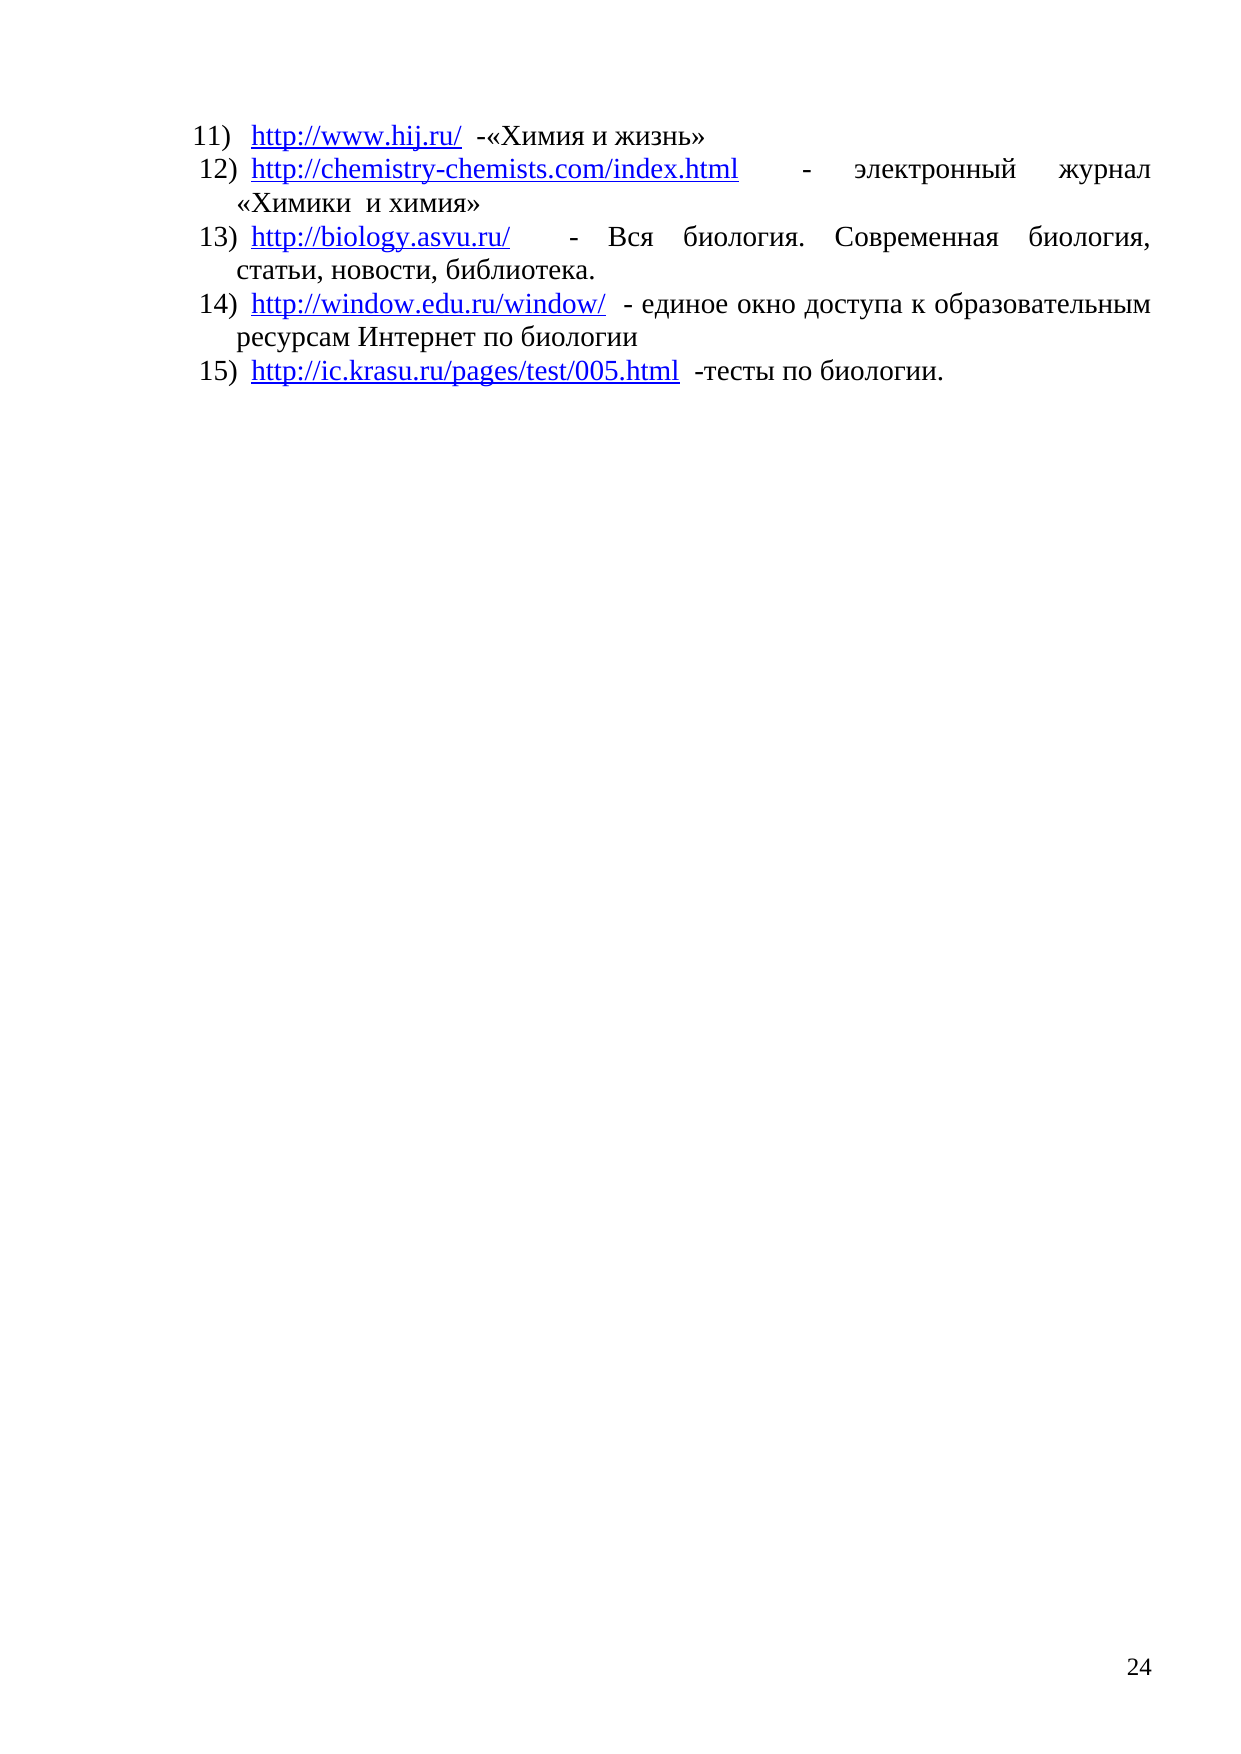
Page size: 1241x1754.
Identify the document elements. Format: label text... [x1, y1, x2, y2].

list http://www.hij.ru/ -«Химия и жизнь» [192, 118, 1152, 152]
list http://chemistry-chemists.com/index.html - электронный журнал «Химики и химия» [199, 152, 1152, 219]
list http://ic.krasu.ru/pages/test/005.html -тесты по биологии. [199, 353, 1152, 386]
list http://window.edu.ru/window/ - единое окно доступа к образовательным ресурсам Интернет по биологии [199, 286, 1152, 353]
list http://biology.asvu.ru/ - Вся биология. Современная биология, статьи, новости, библиотека. [199, 219, 1152, 286]
